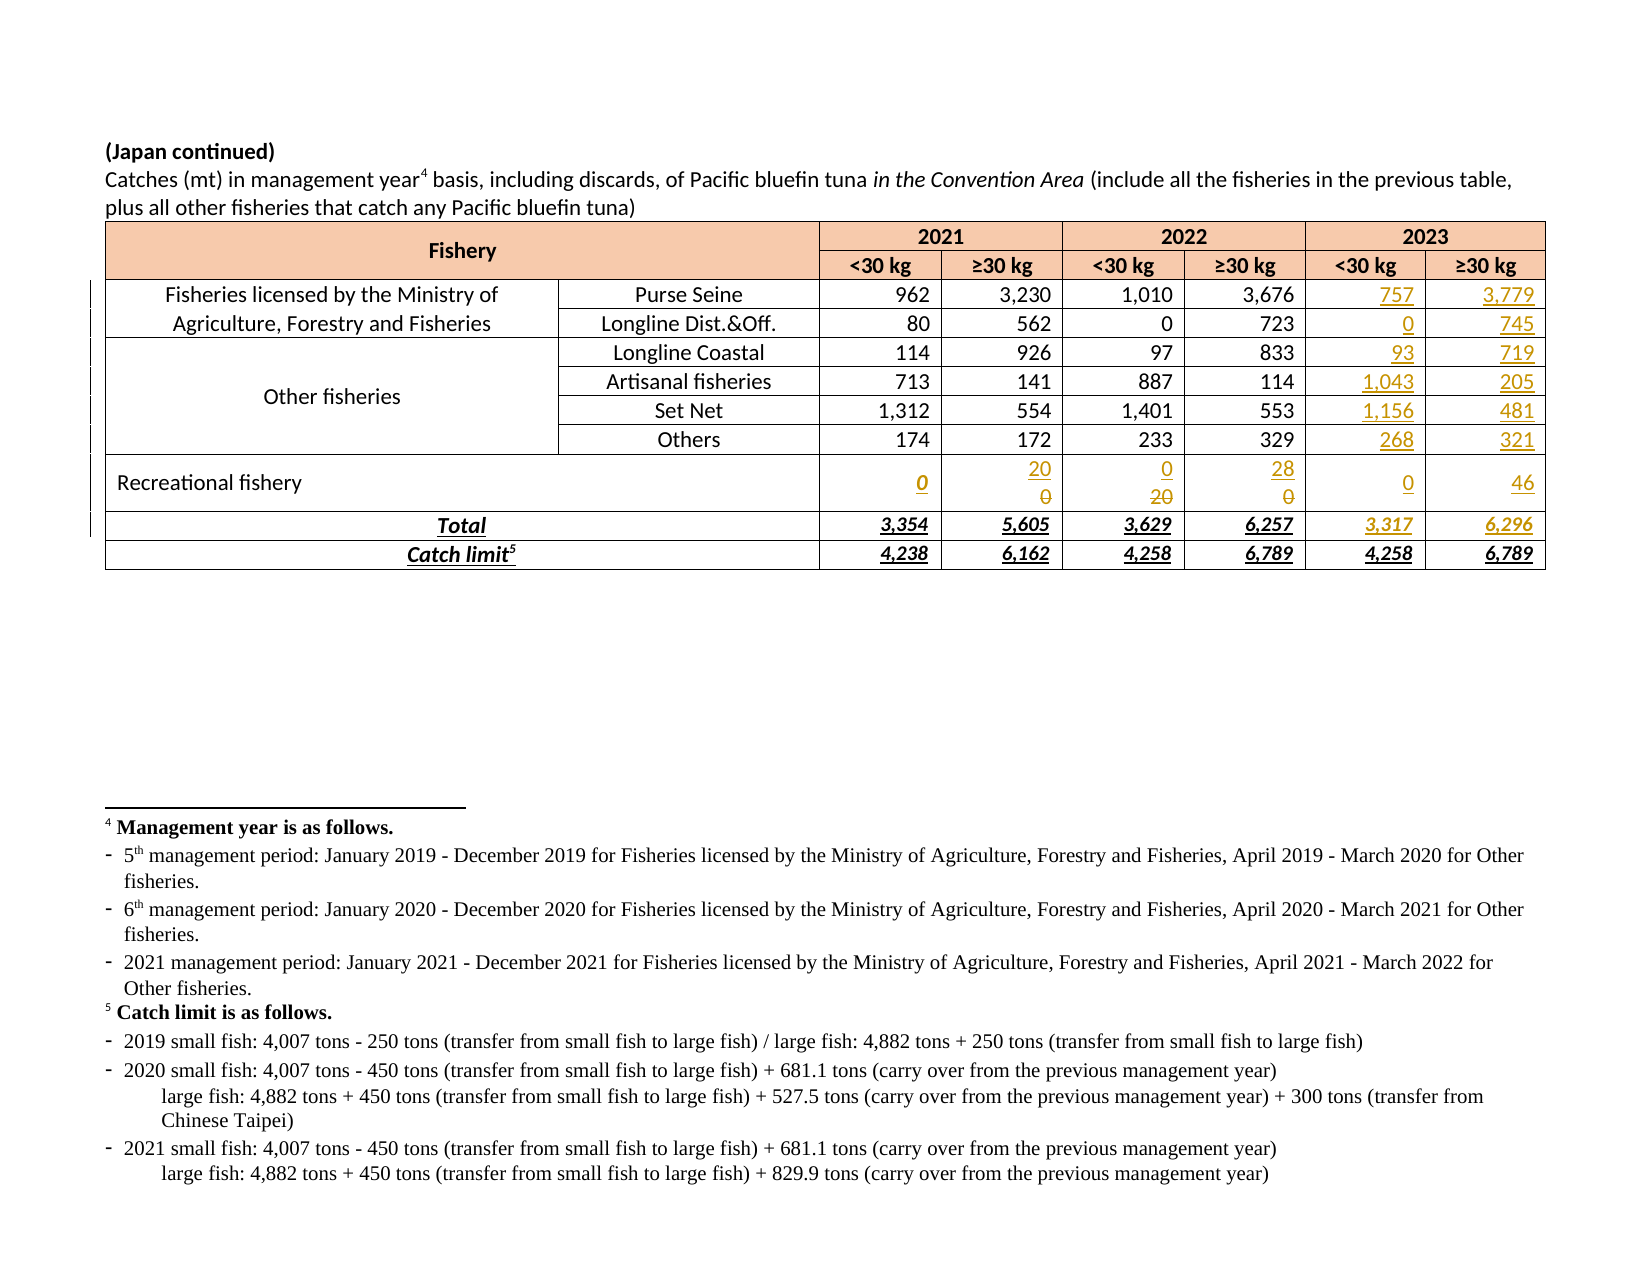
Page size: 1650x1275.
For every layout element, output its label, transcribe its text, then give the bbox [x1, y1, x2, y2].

table_cell 329 [1185, 425, 1305, 453]
table_cell 554 [942, 396, 1062, 424]
table_cell [1426, 396, 1545, 424]
table_cell <30 kg [1063, 251, 1184, 279]
table_cell [1185, 455, 1305, 511]
table_cell [1426, 309, 1545, 337]
table_cell [1306, 425, 1425, 453]
table_cell Catch limit [106, 541, 819, 569]
table_cell 233 [1063, 425, 1184, 453]
table_cell [1306, 280, 1425, 308]
table_cell 4,238 [820, 541, 941, 569]
table_cell [1063, 455, 1184, 511]
table_cell 553 [1185, 396, 1305, 424]
table_cell 3,676 [1185, 280, 1305, 308]
table_cell 97 [1063, 338, 1184, 366]
table_cell 5,605 [942, 512, 1062, 539]
table_cell 562 [942, 309, 1062, 337]
table_cell 926 [942, 338, 1062, 366]
table_cell [1306, 455, 1425, 511]
table_cell ≥30 kg [1426, 251, 1545, 279]
table_cell Set Net [559, 396, 819, 424]
table_cell 3,354 [820, 512, 941, 539]
table_cell [942, 455, 1062, 511]
table_cell [1426, 338, 1545, 366]
table_cell 114 [820, 338, 941, 366]
table_header 2023 [1306, 222, 1545, 250]
table_cell 80 [820, 309, 941, 337]
table_cell [1306, 309, 1425, 337]
table_cell [1426, 367, 1545, 395]
table_cell [820, 455, 941, 511]
table_cell 6,162 [942, 541, 1062, 569]
table_cell [1306, 396, 1425, 424]
table_header Fishery [106, 222, 819, 279]
table_cell Other fisheries [106, 338, 558, 453]
table_cell 723 [1185, 309, 1305, 337]
table_cell 6,789 [1185, 541, 1305, 569]
table_cell Purse Seine [559, 280, 819, 308]
table_cell 174 [820, 425, 941, 453]
table_cell 114 [1185, 367, 1305, 395]
table_cell 962 [820, 280, 941, 308]
table_cell Longline Coastal [559, 338, 819, 366]
table_cell 833 [1185, 338, 1305, 366]
table_cell 6,257 [1185, 512, 1305, 539]
table_cell Longline Dist.&Off. [559, 309, 819, 337]
table_cell <30 kg [1306, 251, 1425, 279]
table_cell ≥30 kg [1185, 251, 1305, 279]
table_cell 713 [820, 367, 941, 395]
table_cell 172 [942, 425, 1062, 453]
table_cell 4,258 [1306, 541, 1425, 569]
table_cell 3,629 [1063, 512, 1184, 539]
table_header 2021 [820, 222, 1062, 250]
table_cell Artisanal fisheries [559, 367, 819, 395]
table_cell Recreational fishery [106, 455, 819, 511]
table_cell 1,010 [1063, 280, 1184, 308]
table_cell [1306, 338, 1425, 366]
table_cell [1426, 512, 1545, 539]
table_cell [1426, 455, 1545, 511]
table_header 2022 [1063, 222, 1305, 250]
text Catches (mt) in management year basis, including discards, of Pacific bluefin tuna in the Convention Area (include all the fisheries in the previous table, plus all other fisheries that catch any Pacific bluefin tuna) [105, 165, 1545, 221]
table_cell Others [559, 425, 819, 453]
table_cell 4,258 [1063, 541, 1184, 569]
table_cell 887 [1063, 367, 1184, 395]
table_cell [1426, 425, 1545, 453]
table_cell 0 [1063, 309, 1184, 337]
table_cell ≥30 kg [942, 251, 1062, 279]
table_cell Fisheries licensed by the Ministry of Agriculture, Forestry and Fisheries [106, 280, 558, 337]
table_cell 141 [942, 367, 1062, 395]
table_cell [1426, 280, 1545, 308]
table_cell 6,789 [1426, 541, 1545, 569]
table_cell [1306, 367, 1425, 395]
table_cell [1306, 512, 1425, 539]
table_cell 3,230 [942, 280, 1062, 308]
table_cell 1,401 [1063, 396, 1184, 424]
text (Japan continued) [105, 137, 1545, 165]
table_cell Total [106, 512, 819, 539]
table_cell 1,312 [820, 396, 941, 424]
table_cell <30 kg [820, 251, 941, 279]
